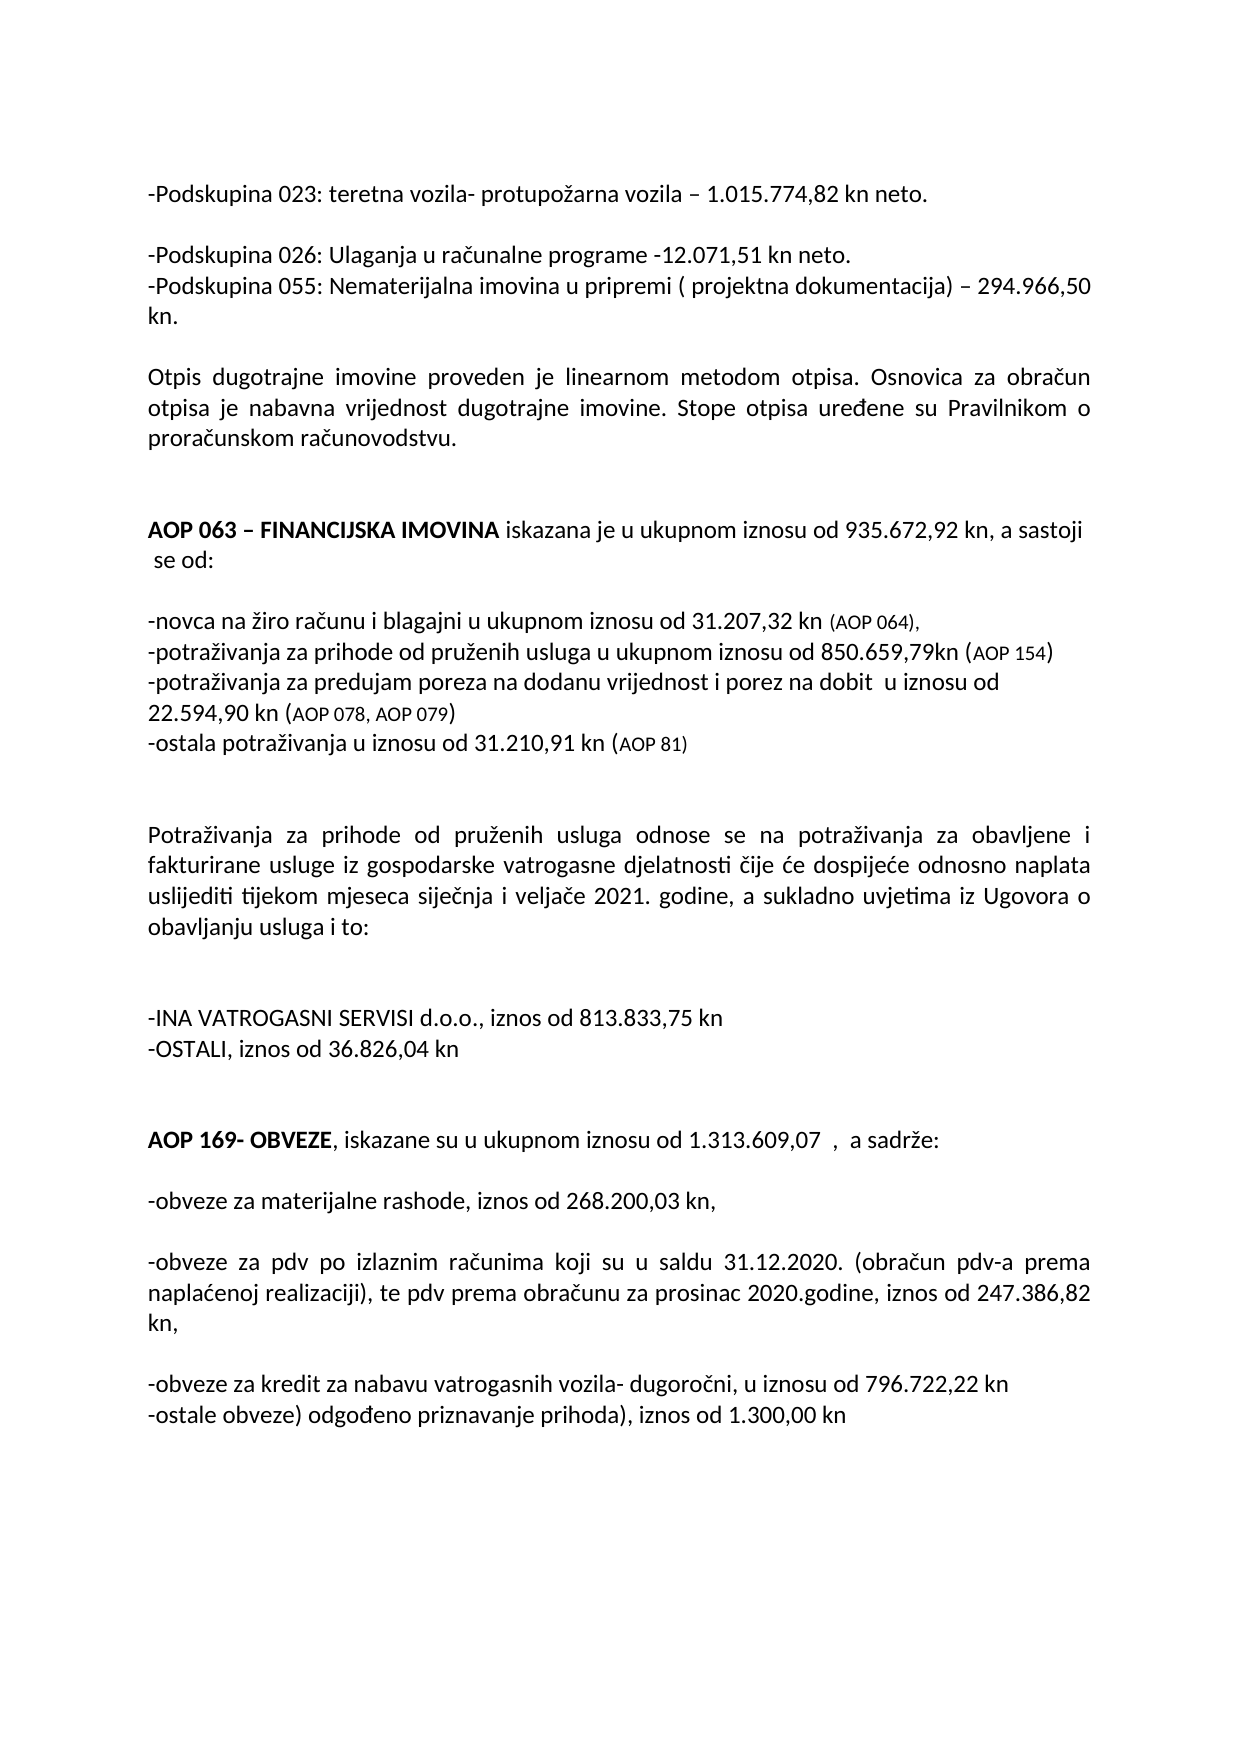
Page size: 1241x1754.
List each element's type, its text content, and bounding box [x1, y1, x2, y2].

text -ostale obveze) odgođeno priznavanje prihoda), iznos od 1.300,00 kn [148, 1399, 1092, 1429]
text -OSTALI, iznos od 36.826,04 kn [148, 1033, 1092, 1063]
text -INA VATROGASNI SERVISI d.o.o., iznos od 813.833,75 kn [148, 1002, 1092, 1033]
text AOP 169- OBVEZE, iskazane su u ukupnom iznosu od 1.313.609,07 , a sadrže: [148, 1124, 1092, 1155]
text -obveze za pdv po izlaznim računima koji su u saldu 31.12.2020. (obračun pdv-a prema naplaćenoj realizaciji), te pdv prema obračunu za prosinac 2020.godine, iznos od 247.386,82 kn, [148, 1246, 1092, 1338]
text -Podskupina 026: Ulaganja u računalne programe -12.071,51 kn neto. [148, 239, 1092, 270]
text -obveze za kredit za nabavu vatrogasnih vozila- dugoročni, u iznosu od 796.722,22 kn [148, 1368, 1092, 1399]
text -Podskupina 023: teretna vozila- protupožarna vozila – 1.015.774,82 kn neto. [148, 178, 1092, 209]
text se od: [148, 544, 1092, 575]
text -potraživanja za predujam poreza na dodanu vrijednost i porez na dobit u iznosu od 22.594,90 kn (AOP 078, AOP 079) [148, 667, 1092, 728]
text -obveze za materijalne rashode, iznos od 268.200,03 kn, [148, 1185, 1092, 1216]
text Otpis dugotrajne imovine proveden je linearnom metodom otpisa. Osnovica za obračun otpisa je nabavna vrijednost dugotrajne imovine. Stope otpisa uređene su Pravilnikom o proračunskom računovodstvu. [148, 361, 1092, 453]
text -Podskupina 055: Nematerijalna imovina u pripremi ( projektna dokumentacija) – 294.966,50 kn. [148, 270, 1092, 331]
text -ostala potraživanja u iznosu od 31.210,91 kn (AOP 81) [148, 728, 1092, 758]
text Potraživanja za prihode od pruženih usluga odnose se na potraživanja za obavljene i fakturirane usluge iz gospodarske vatrogasne djelatnosti čije će dospijeće odnosno naplata uslijediti tijekom mjeseca siječnja i veljače 2021. godine, a sukladno uvjetima iz Ugovora o obavljanju usluga i to: [148, 819, 1092, 941]
text -potraživanja za prihode od pruženih usluga u ukupnom iznosu od 850.659,79kn (AOP 154) [148, 636, 1092, 667]
text AOP 063 – FINANCIJSKA IMOVINA iskazana je u ukupnom iznosu od 935.672,92 kn, a sastoji [148, 514, 1092, 544]
text -novca na žiro računu i blagajni u ukupnom iznosu od 31.207,32 kn (AOP 064), [148, 606, 1092, 636]
